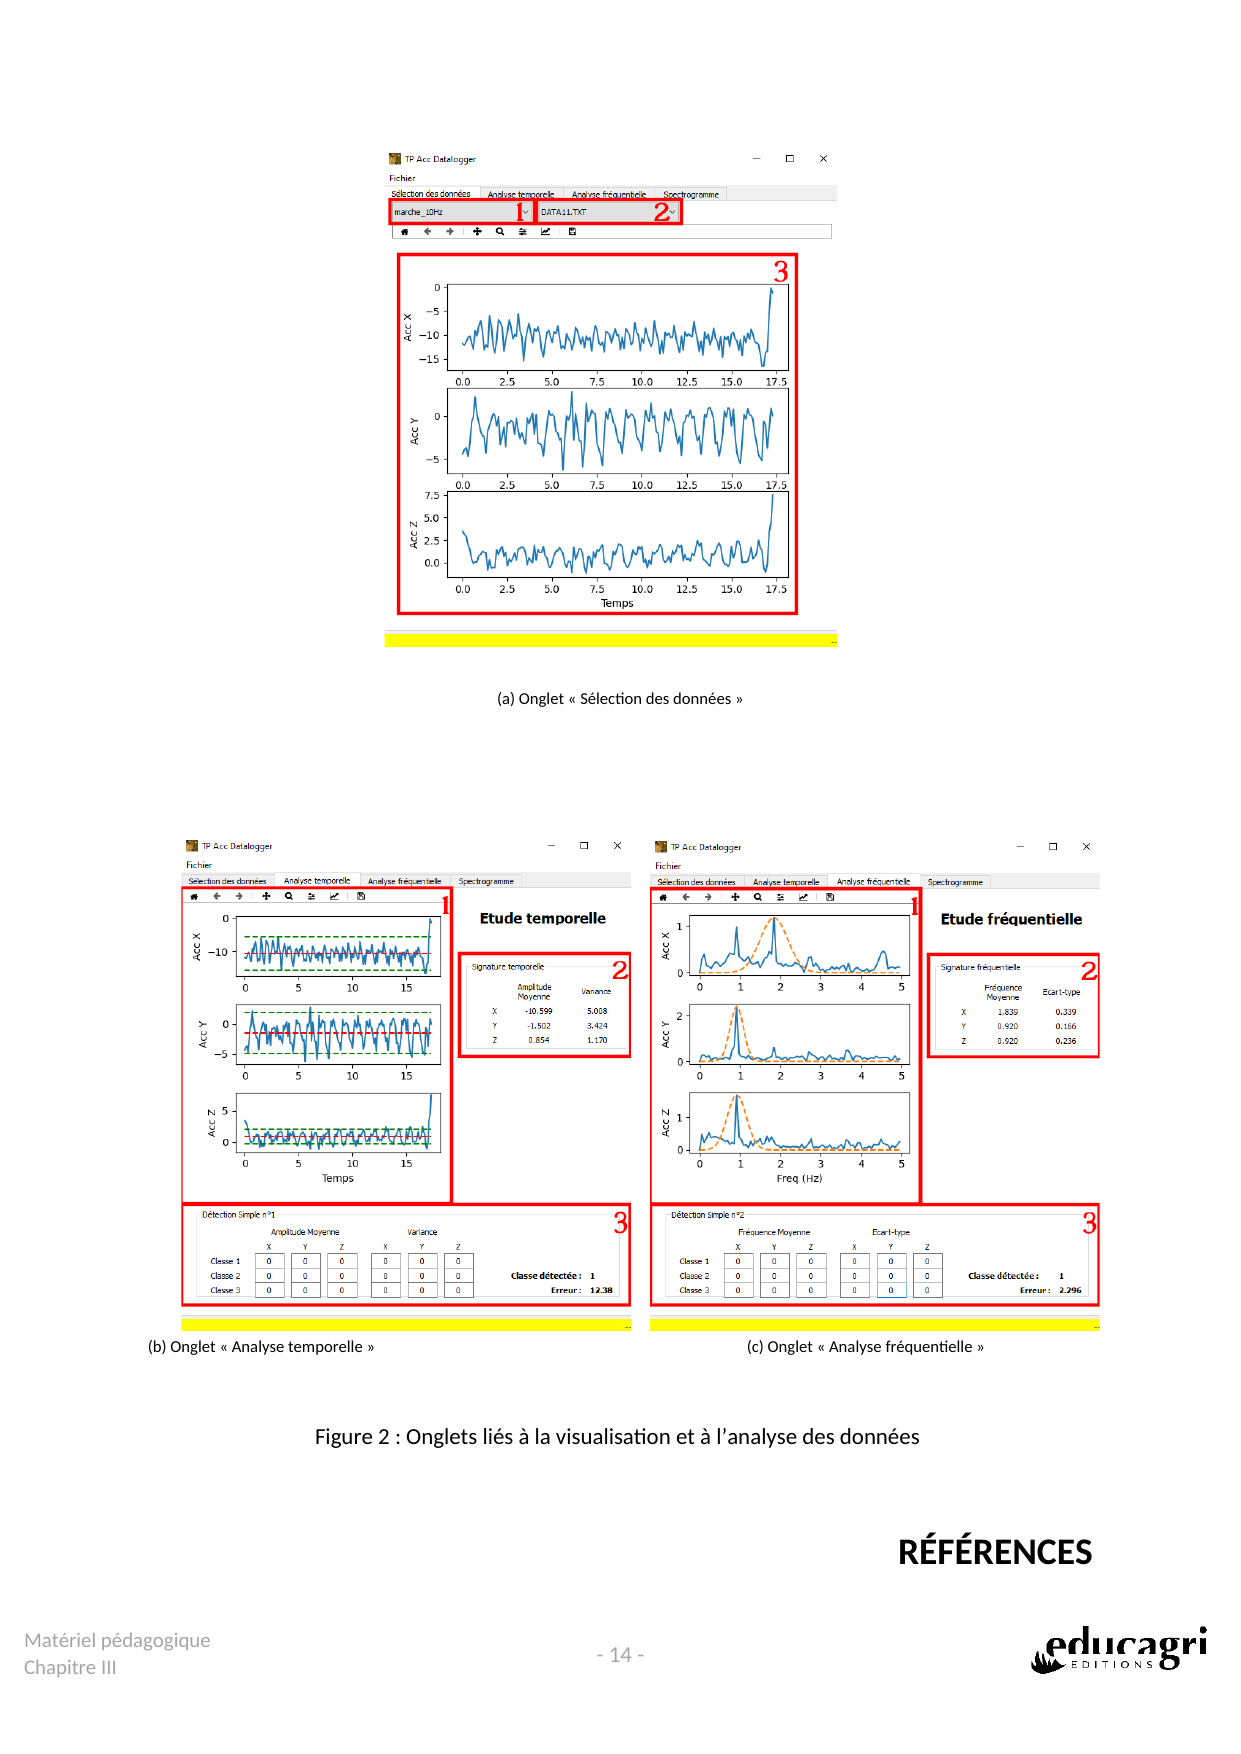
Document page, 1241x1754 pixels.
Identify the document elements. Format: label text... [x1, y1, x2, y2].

picture [1023, 1620, 1214, 1681]
text RÉFÉRENCES [148, 1528, 1093, 1574]
text (a) Onglet « Sélection des données » [148, 688, 1093, 709]
picture [383, 148, 837, 645]
picture [649, 836, 1099, 1331]
picture [180, 836, 631, 1330]
text Figure 2 : Onglets liés à la visualisation et à l’analyse des données [148, 1422, 1087, 1450]
